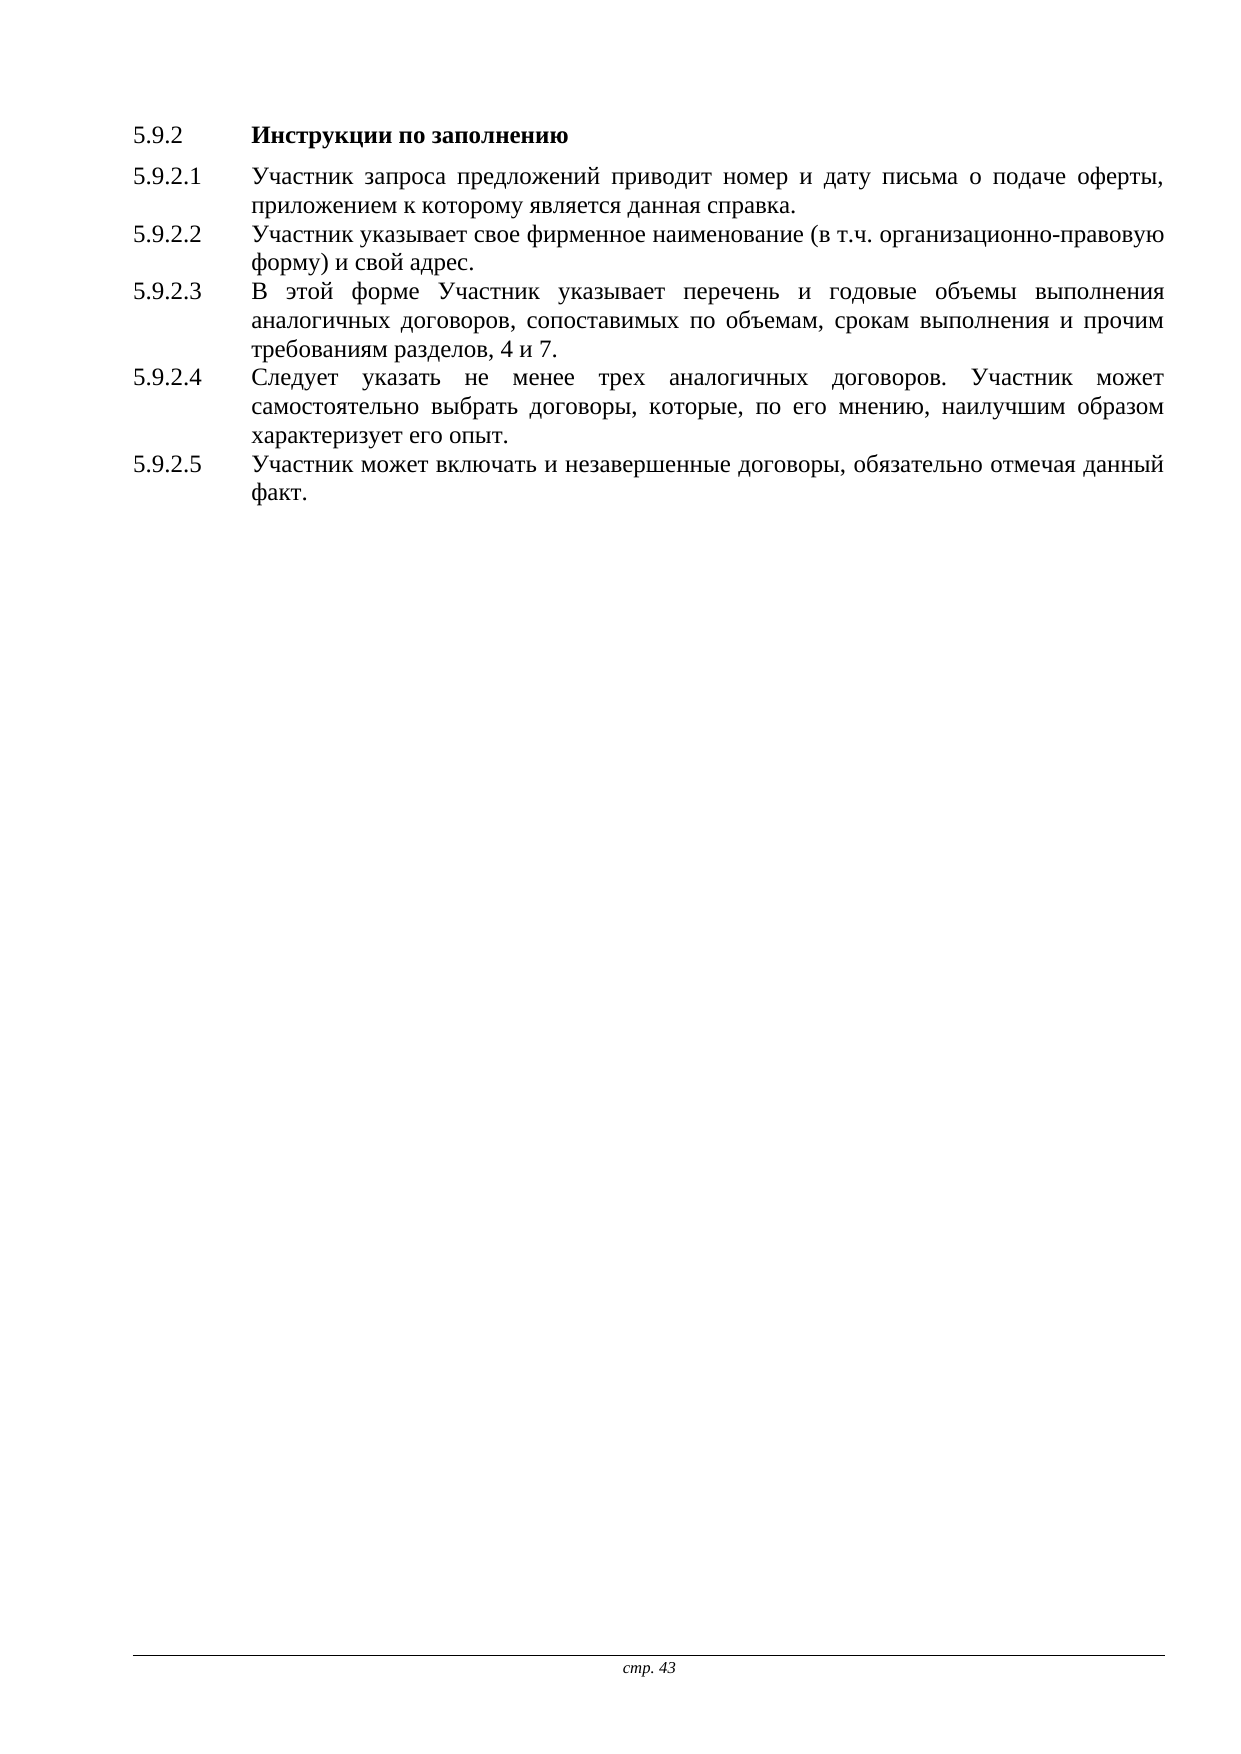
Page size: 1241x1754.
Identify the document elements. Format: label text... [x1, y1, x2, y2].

text В этой форме Участник указывает перечень и годовые объемы выполнения аналогичных договоров, сопоставимых по объемам, срокам выполнения и прочим требованиям разделов, 4 и 7. [133, 276, 1165, 362]
text Участник может включать и незавершенные договоры, обязательно отмечая данный факт. [133, 449, 1165, 506]
text Участник указывает свое фирменное наименование (в т.ч. организационно-правовую форму) и свой адрес. [133, 219, 1165, 276]
text Инструкции по заполнению [133, 120, 1165, 149]
text Участник запроса предложений приводит номер и дату письма о подаче оферты, приложением к которому является данная справка. [133, 161, 1165, 219]
text Следует указать не менее трех аналогичных договоров. Участник может самостоятельно выбрать договоры, которые, по его мнению, наилучшим образом характеризует его опыт. [133, 362, 1165, 449]
